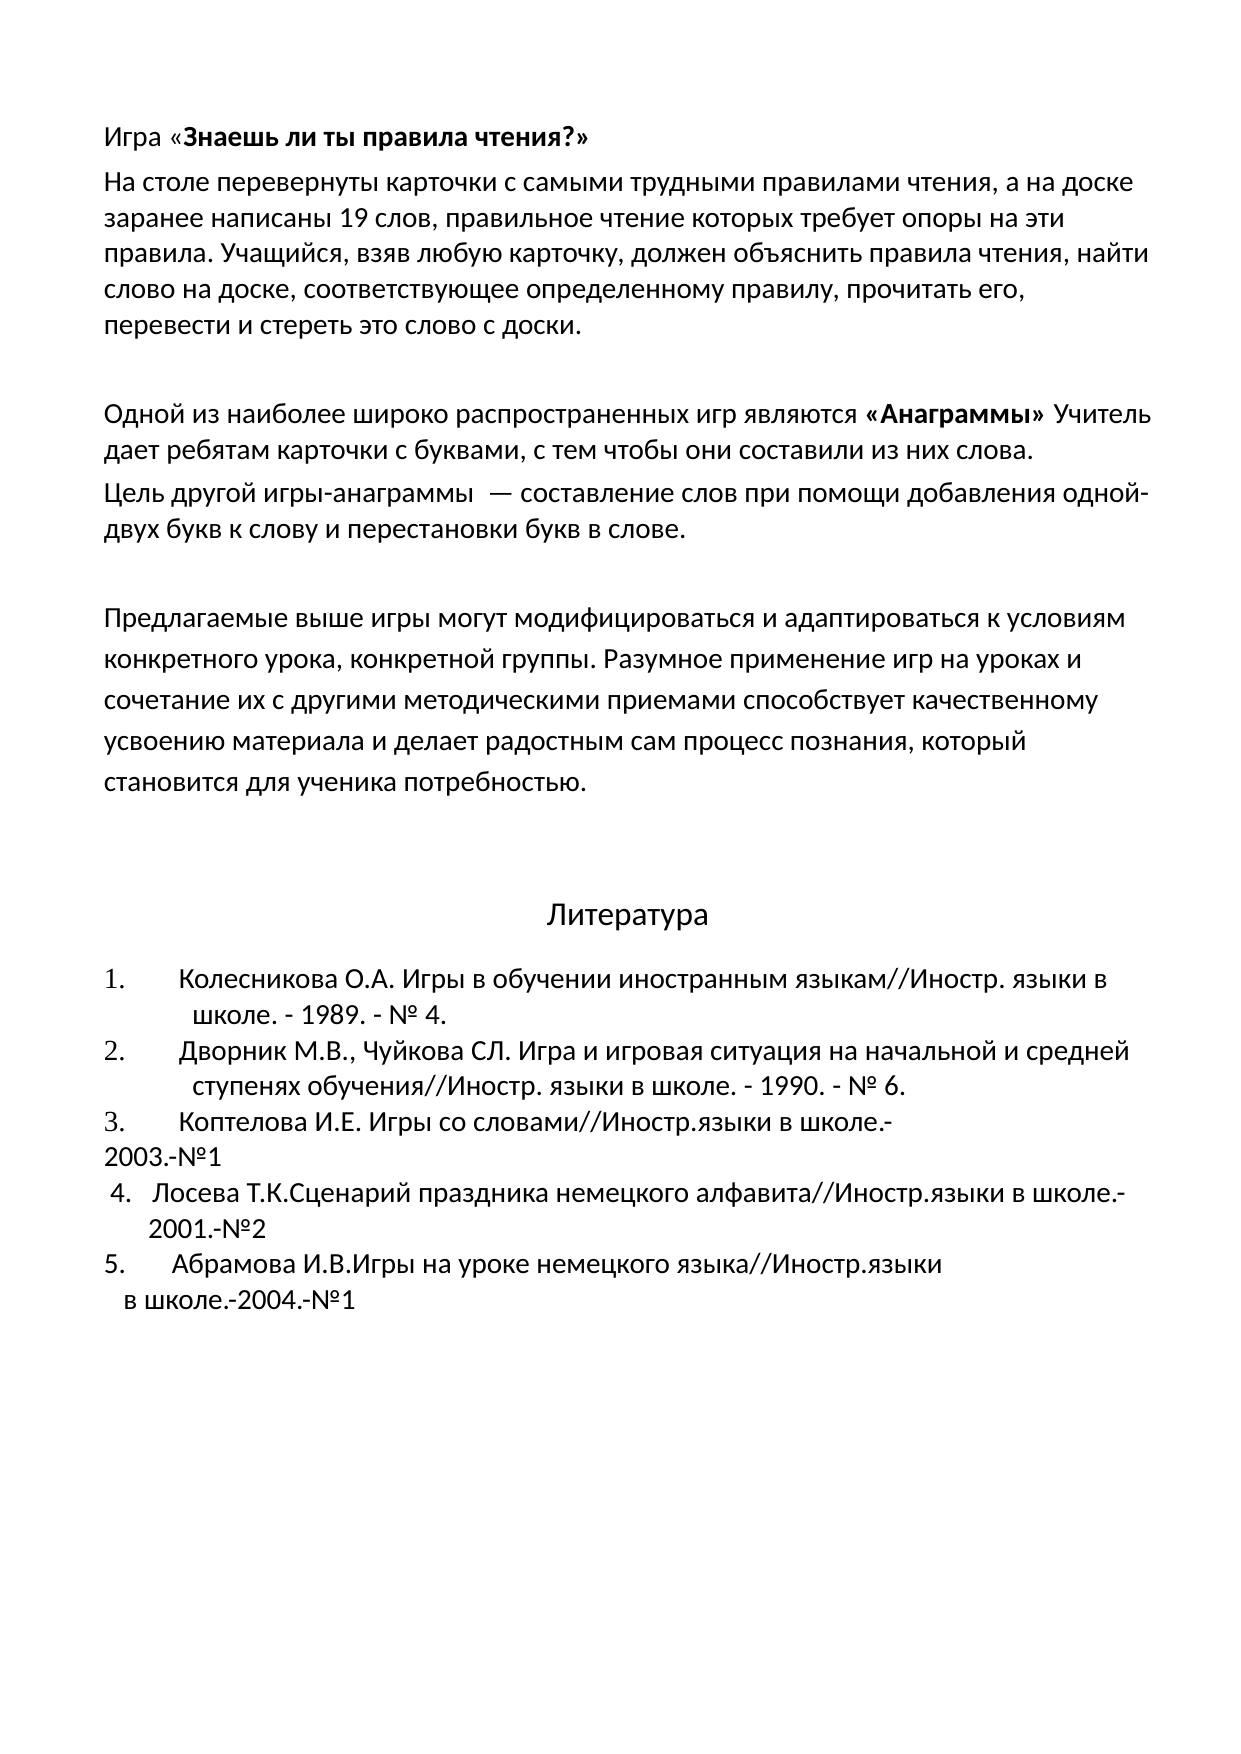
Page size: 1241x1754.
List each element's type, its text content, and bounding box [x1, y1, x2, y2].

text На столе перевернуты карточки с самыми трудными правилами чтения, а на доске заранее написаны 19 слов, правильное чтение которых требует опоры на эти правила. Учащийся, взяв любую карточку, должен объяснить правила чтения, найти слово на доске, соответствующее определенному правилу, прочитать его, перевести и стереть это слово с доски. [103, 163, 1152, 341]
list Коптелова И.Е. Игры со словами//Иностр.языки в школе.- [103, 1103, 1152, 1138]
text 4. Лосева Т.К.Сценарий праздника немецкого алфавита//Иностр.языки в школе.-2001.-№2 [103, 1174, 1152, 1245]
text Одной из наиболее широко распространенных игр являются «Анаграммы» Учитель дает ребятам карточки с буквами, с тем чтобы они составили из них слова. [103, 395, 1152, 466]
text Игра «Знаешь ли ты правила чтения?» [103, 118, 1152, 154]
text 5. Абрамова И.В.Игры на уроке немецкого языка//Иностр.языки [103, 1245, 1152, 1281]
text Литература [103, 893, 1152, 933]
text 2003.-№1 [103, 1138, 1152, 1174]
list Колесникова О.А. Игры в обучении иностранным языкам//Иностр. языки в школе. - 1989. - № 4. [103, 960, 1152, 1032]
text Предлагаемые выше игры могут модифицироваться и адаптироваться к условиям конкретного урока, конкретной группы. Разумное применение игр на уроках и сочетание их с другими методическими приемами способствует качественному усвоению материала и делает радостным сам процесс познания, который становится для ученика потребностью. [103, 599, 1152, 799]
text в школе.-2004.-№1 [103, 1281, 1152, 1317]
text Цель другой игры-анаграммы — составление слов при помощи добавления одной-двух букв к слову и перестановки букв в слове. [103, 474, 1152, 546]
list Дворник М.В., Чуйкова СЛ. Игра и игровая ситуация на начальной и средней ступенях обучения//Иностр. языки в школе. - 1990. - № 6. [103, 1032, 1152, 1103]
